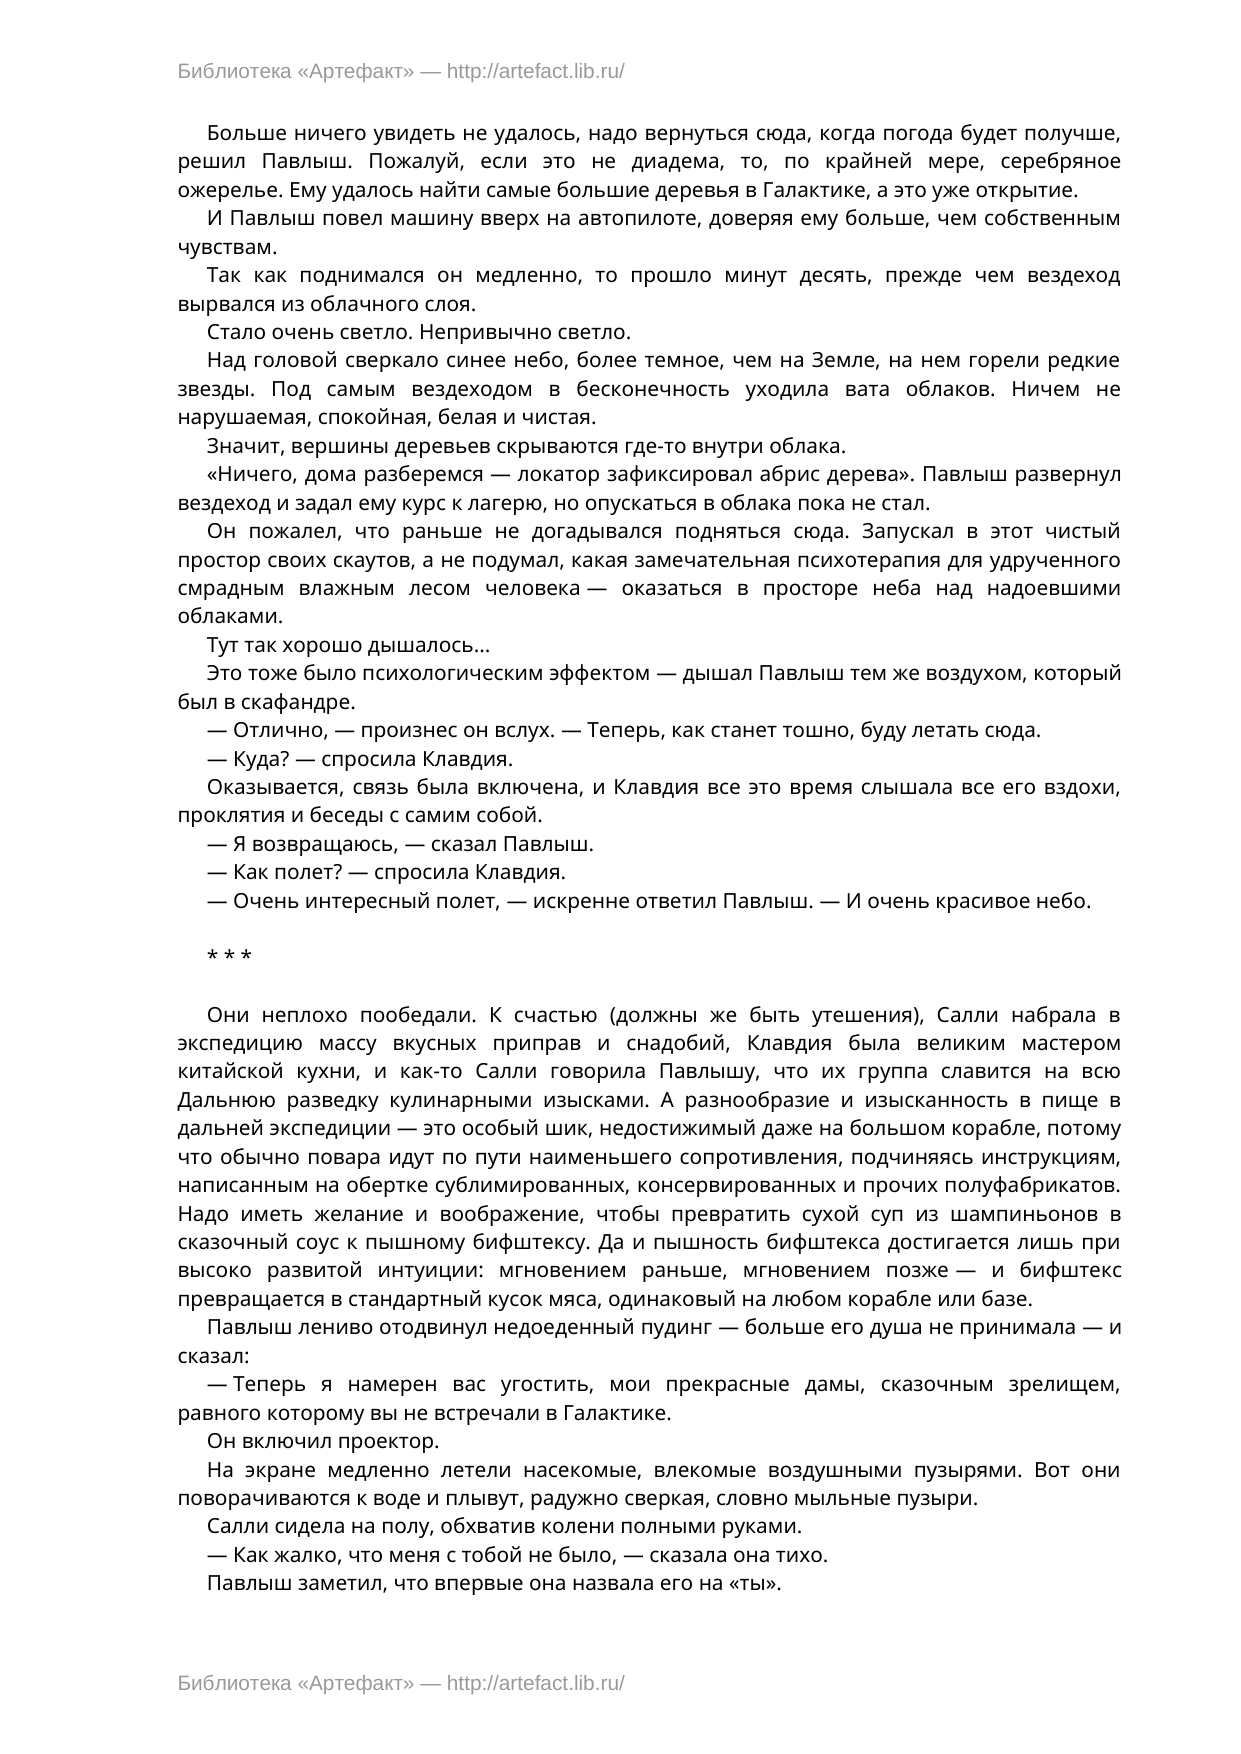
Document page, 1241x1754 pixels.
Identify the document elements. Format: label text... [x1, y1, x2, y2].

text Павлыш заметил, что впервые она назвала его на «ты». [177, 1568, 1122, 1597]
text Значит, вершины деревьев скрываются где-то внутри облака. [177, 431, 1122, 459]
text Они неплохо пообедали. К счастью (должны же быть утешения), Салли набрала в экспедицию массу вкусных приправ и снадобий, Клавдия была великим мастером китайской кухни, и как-то Салли говорила Павлышу, что их группа славится на всю Дальнюю разведку кулинарными изысками. А разнообразие и изысканность в пище в дальней экспедиции — это особый шик, недостижимый даже на большом корабле, потому что обычно повара идут по пути наименьшего сопротивления, подчиняясь инструкциям, написанным на обертке сублимированных, консервированных и прочих полуфабрикатов. Надо иметь желание и воображение, чтобы превратить сухой суп из шампиньонов в сказочный соус к пышному бифштексу. Да и пышность бифштекса достигается лишь при высоко развитой интуиции: мгновением раньше, мгновением позже — и бифштекс превращается в стандартный кусок мяса, одинаковый на любом корабле или базе. [177, 1000, 1122, 1312]
text И Павлыш повел машину вверх на автопилоте, доверяя ему больше, чем собственным чувствам. [177, 203, 1122, 260]
text Павлыш лениво отодвинул недоеденный пудинг — больше его душа не принимала — и сказал: [177, 1312, 1122, 1369]
text Больше ничего увидеть не удалось, надо вернуться сюда, когда погода будет получше, решил Павлыш. Пожалуй, если это не диадема, то, по крайней мере, серебряное ожерелье. Ему удалось найти самые большие деревья в Галактике, а это уже открытие. [177, 118, 1122, 203]
text Над головой сверкало синее небо, более темное, чем на Земле, на нем горели редкие звезды. Под самым вездеходом в бесконечность уходила вата облаков. Ничем не нарушаемая, спокойная, белая и чистая. [177, 346, 1122, 431]
text Это тоже было психологическим эффектом — дышал Павлыш тем же воздухом, который был в скафандре. [177, 658, 1122, 715]
text На экране медленно летели насекомые, влекомые воздушными пузырями. Вот они поворачиваются к воде и плывут, радужно сверкая, словно мыльные пузыри. [177, 1455, 1122, 1512]
text Стало очень светло. Непривычно светло. [177, 317, 1122, 346]
text Он включил проектор. [177, 1426, 1122, 1455]
text Оказывается, связь была включена, и Клавдия все это время слышала все его вздохи, проклятия и беседы с самим собой. [177, 772, 1122, 829]
text — Куда? — спросила Клавдия. [177, 744, 1122, 772]
text — Как жалко, что меня с тобой не было, — сказала она тихо. [177, 1540, 1122, 1568]
text Так как поднимался он медленно, то прошло минут десять, прежде чем вездеход вырвался из облачного слоя. [177, 260, 1122, 317]
text Он пожалел, что раньше не догадывался подняться сюда. Запускал в этот чистый простор своих скаутов, а не подумал, какая замечательная психотерапия для удрученного смрадным влажным лесом человека — оказаться в просторе неба над надоевшими облаками. [177, 516, 1122, 630]
text — Очень интересный полет, — искренне ответил Павлыш. — И очень красивое небо. [177, 886, 1122, 914]
text Тут так хорошо дышалось... [177, 630, 1122, 658]
text «Ничего, дома разберемся — локатор зафиксировал абрис дерева». Павлыш развернул вездеход и задал ему курс к лагерю, но опускаться в облака пока не стал. [177, 459, 1122, 516]
subtitle * * * [177, 943, 1122, 971]
text Салли сидела на полу, обхватив колени полными руками. [177, 1512, 1122, 1540]
text — Отлично, — произнес он вслух. — Теперь, как станет тошно, буду летать сюда. [177, 715, 1122, 744]
text — Как полет? — спросила Клавдия. [177, 857, 1122, 886]
text — Теперь я намерен вас угостить, мои прекрасные дамы, сказочным зрелищем, равного которому вы не встречали в Галактике. [177, 1369, 1122, 1426]
text — Я возвращаюсь, — сказал Павлыш. [177, 829, 1122, 857]
